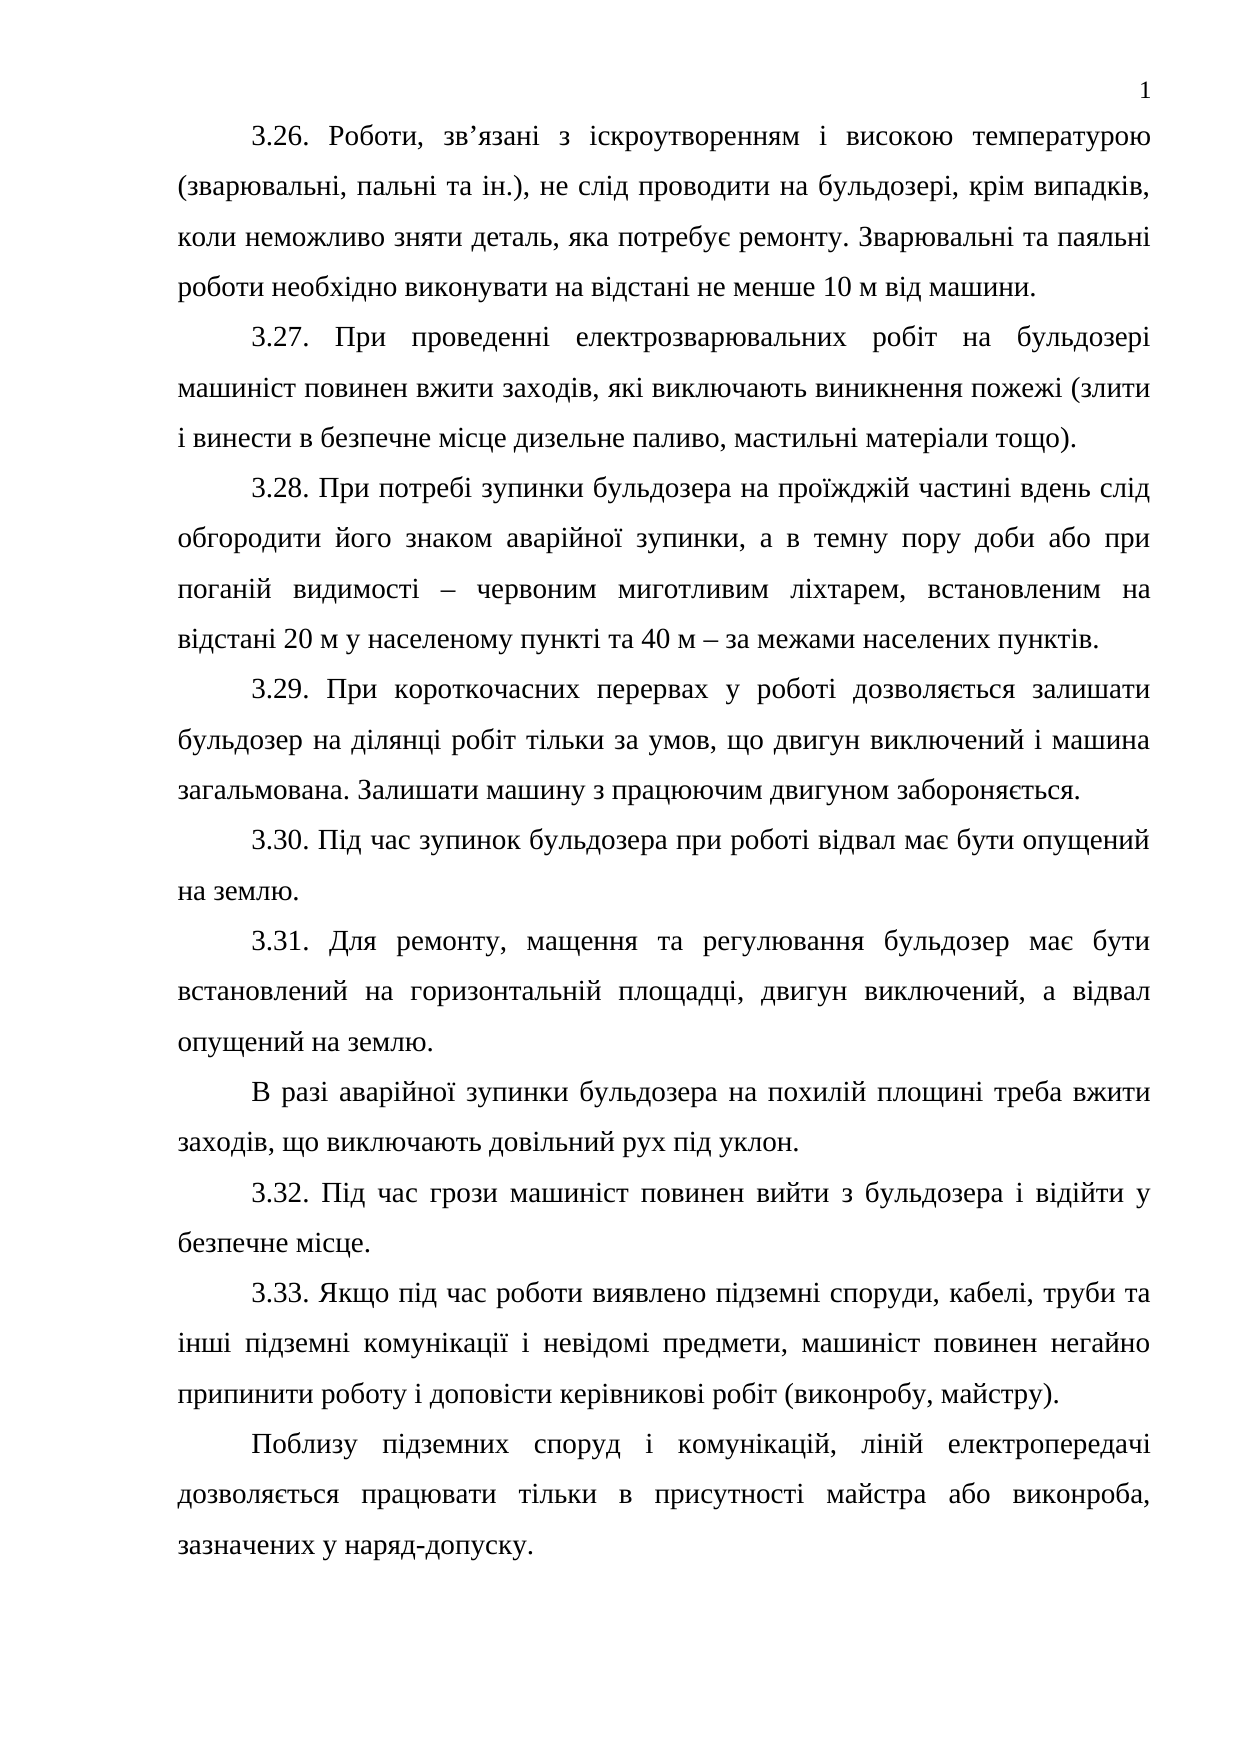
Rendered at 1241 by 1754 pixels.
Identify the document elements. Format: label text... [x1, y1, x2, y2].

text 3.31. Для ремонту, мащення та регулювання бульдозер має бути встановлений на горизонтальній площадці, двигун виключений, а відвал опущений на землю. [177, 923, 1152, 1057]
text 3.30. Під час зупинок бульдозера при роботі відвал має бути опущений на землю. [177, 822, 1152, 906]
text 3.29. При короткочасних перервах у роботі дозволяється залишати бульдозер на ділянці робіт тільки за умов, що двигун виключений і машина загальмована. Залишати машину з працюючим двигуном забороняється. [177, 672, 1152, 806]
text 3.27. При проведенні електрозварювальних робіт на бульдозері машиніст повинен вжити заходів, які виключають виникнення пожежі (злити і винести в безпечне місце дизельне паливо, мастильні матеріали тощо). [177, 319, 1152, 453]
text В разі аварійної зупинки бульдозера на похилій площині треба вжити заходів, що виключають довільний рух під уклон. [177, 1074, 1152, 1158]
text 3.32. Під час грози машиніст повинен вийти з бульдозера і відійти у безпечне місце. [177, 1175, 1152, 1258]
text 3.33. Якщо під час роботи виявлено підземні споруди, кабелі, труби та інші підземні комунікації і невідомі предмети, машиніст повинен негайно припинити роботу і доповісти керівникові робіт (виконробу, майстру). [177, 1275, 1152, 1409]
text 3.28. При потребі зупинки бульдозера на проїжджій частині вдень слід обгородити його знаком аварійної зупинки, а в темну пору доби або при поганій видимості – червоним миготливим ліхтарем, встановленим на відстані 20 м у населеному пункті та 40 м – за межами населених пунктів. [177, 470, 1152, 655]
text 3.26. Роботи, зв’язані з іскроутворенням і високою температурою (зварювальні, пальні та ін.), не слід проводити на бульдозері, крім випадків, коли неможливо зняти деталь, яка потребує ремонту. Зварювальні та паяльні роботи необхідно виконувати на відстані не менше 10 м від машини. [177, 118, 1152, 303]
text Поблизу підземних споруд і комунікацій, ліній електропередачі дозволяється працювати тільки в присутності майстра або виконроба, зазначених у наряд-допуску. [177, 1426, 1152, 1560]
